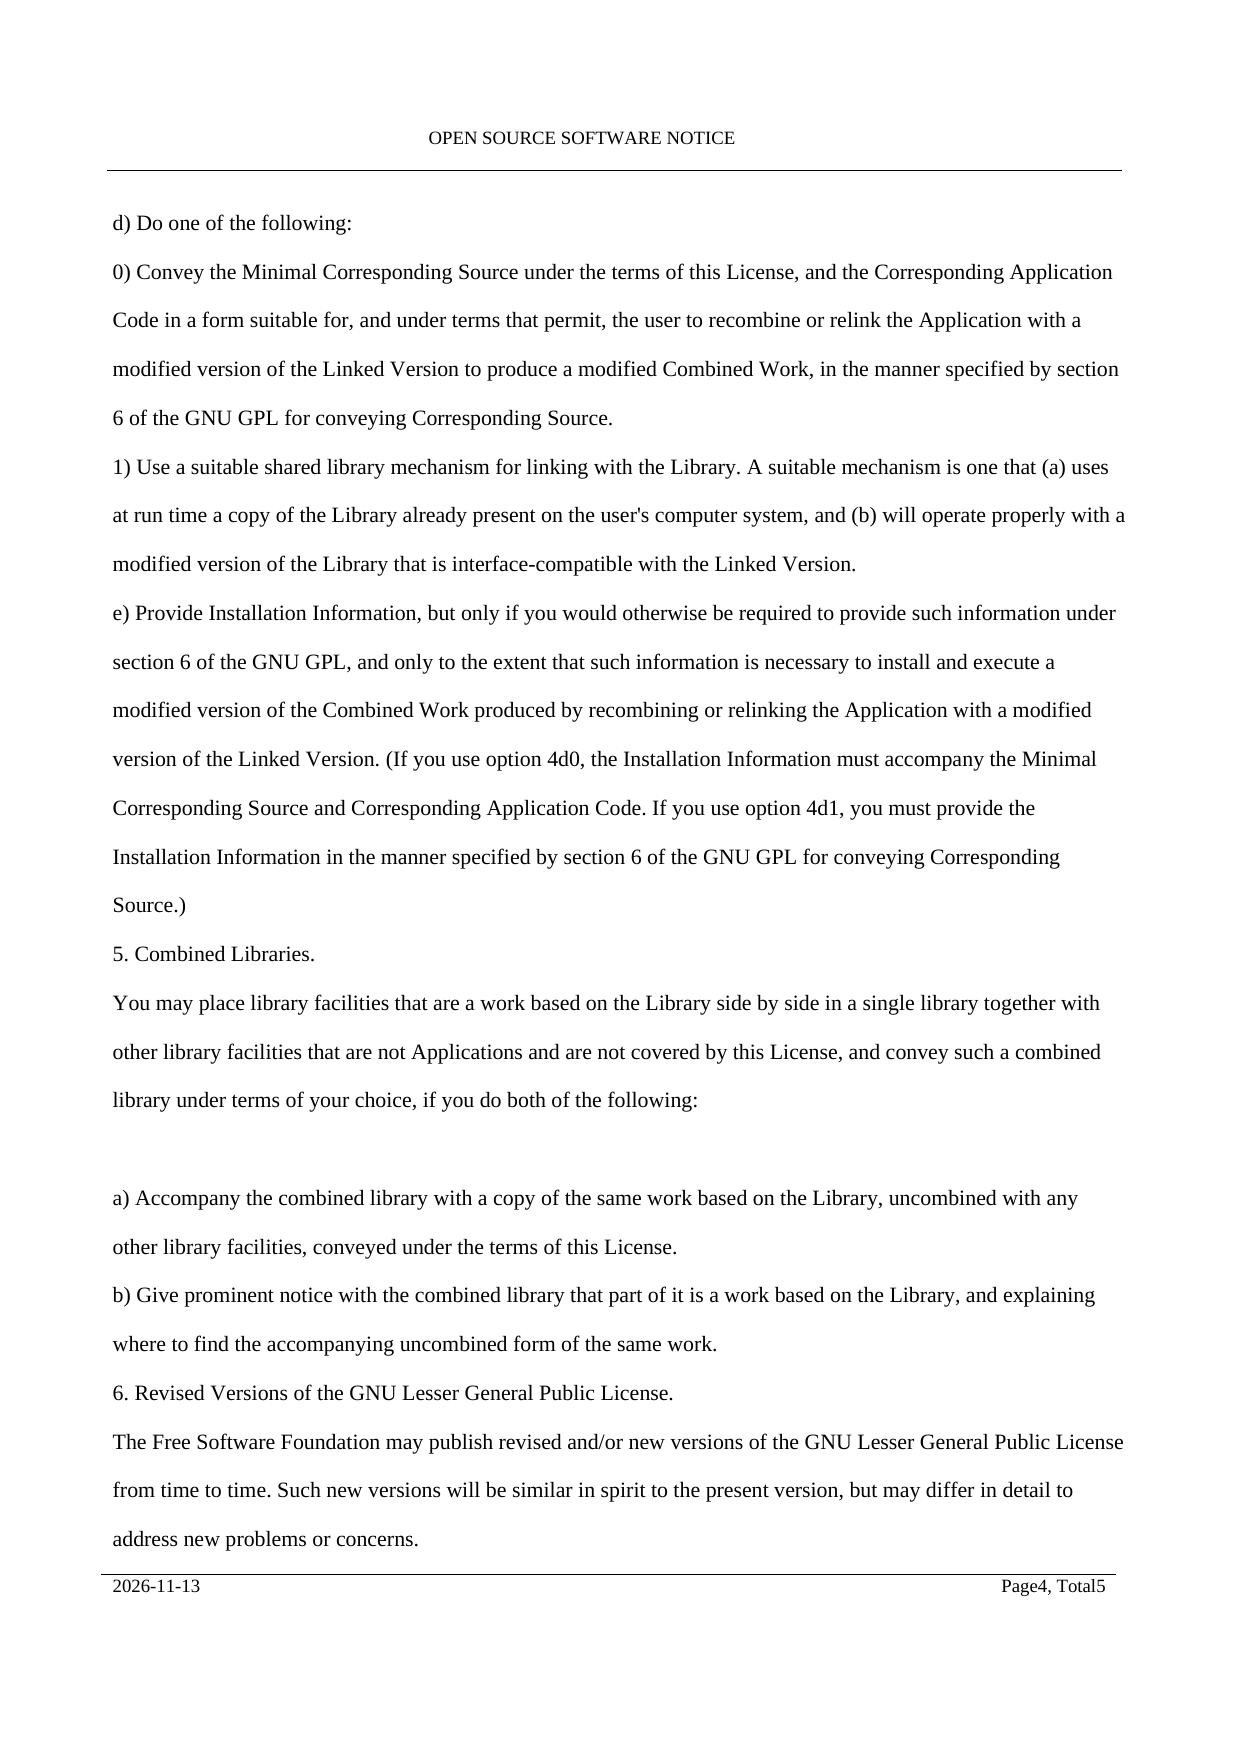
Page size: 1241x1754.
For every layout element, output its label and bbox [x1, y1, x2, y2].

text [112, 206, 1128, 1555]
